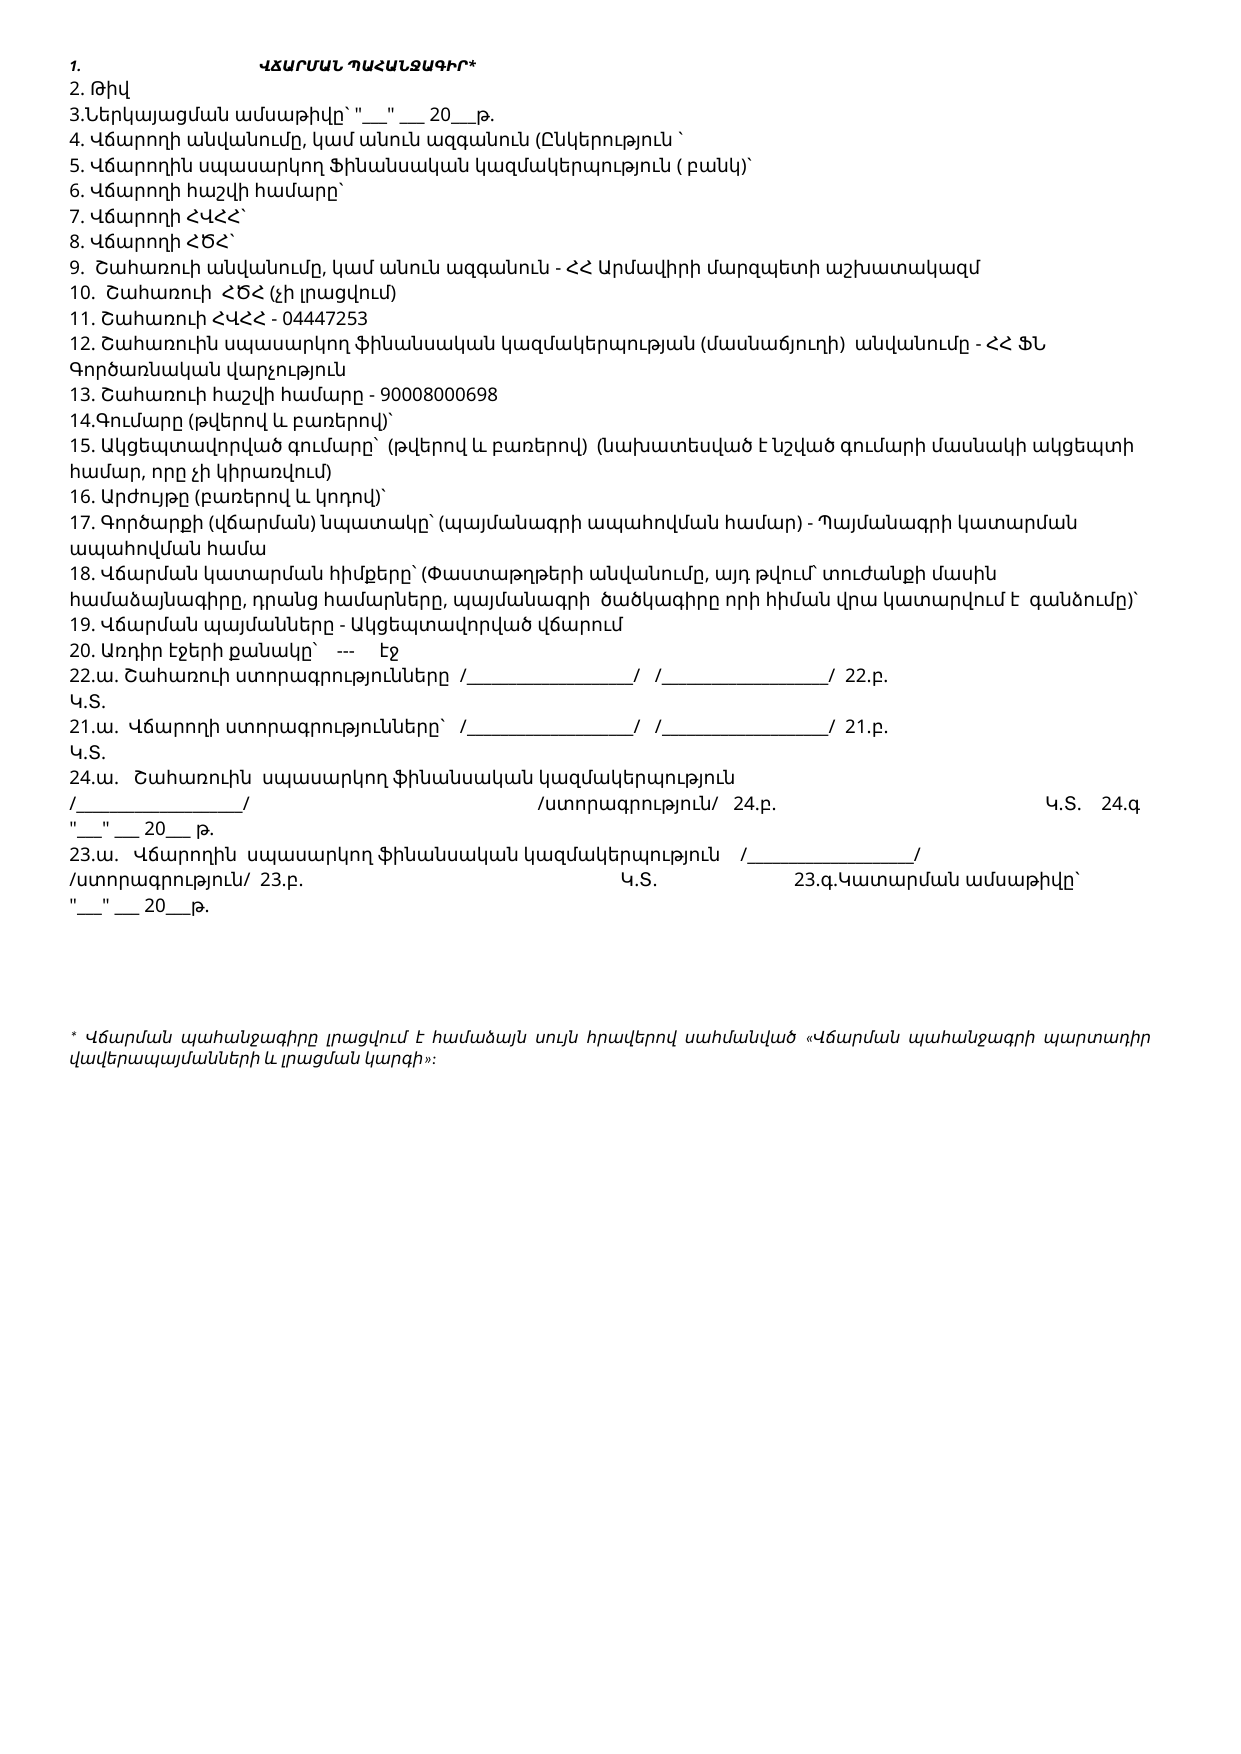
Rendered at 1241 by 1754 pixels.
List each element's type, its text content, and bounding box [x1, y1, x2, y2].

text * Վճարման պահանջագիրը լրացվում է համաձայն սույն հրավերով սահմանված «Վճարման պահանջագրի պարտադիր վավերապայմանների և լրացման կարգի»: [69, 1028, 1152, 1068]
